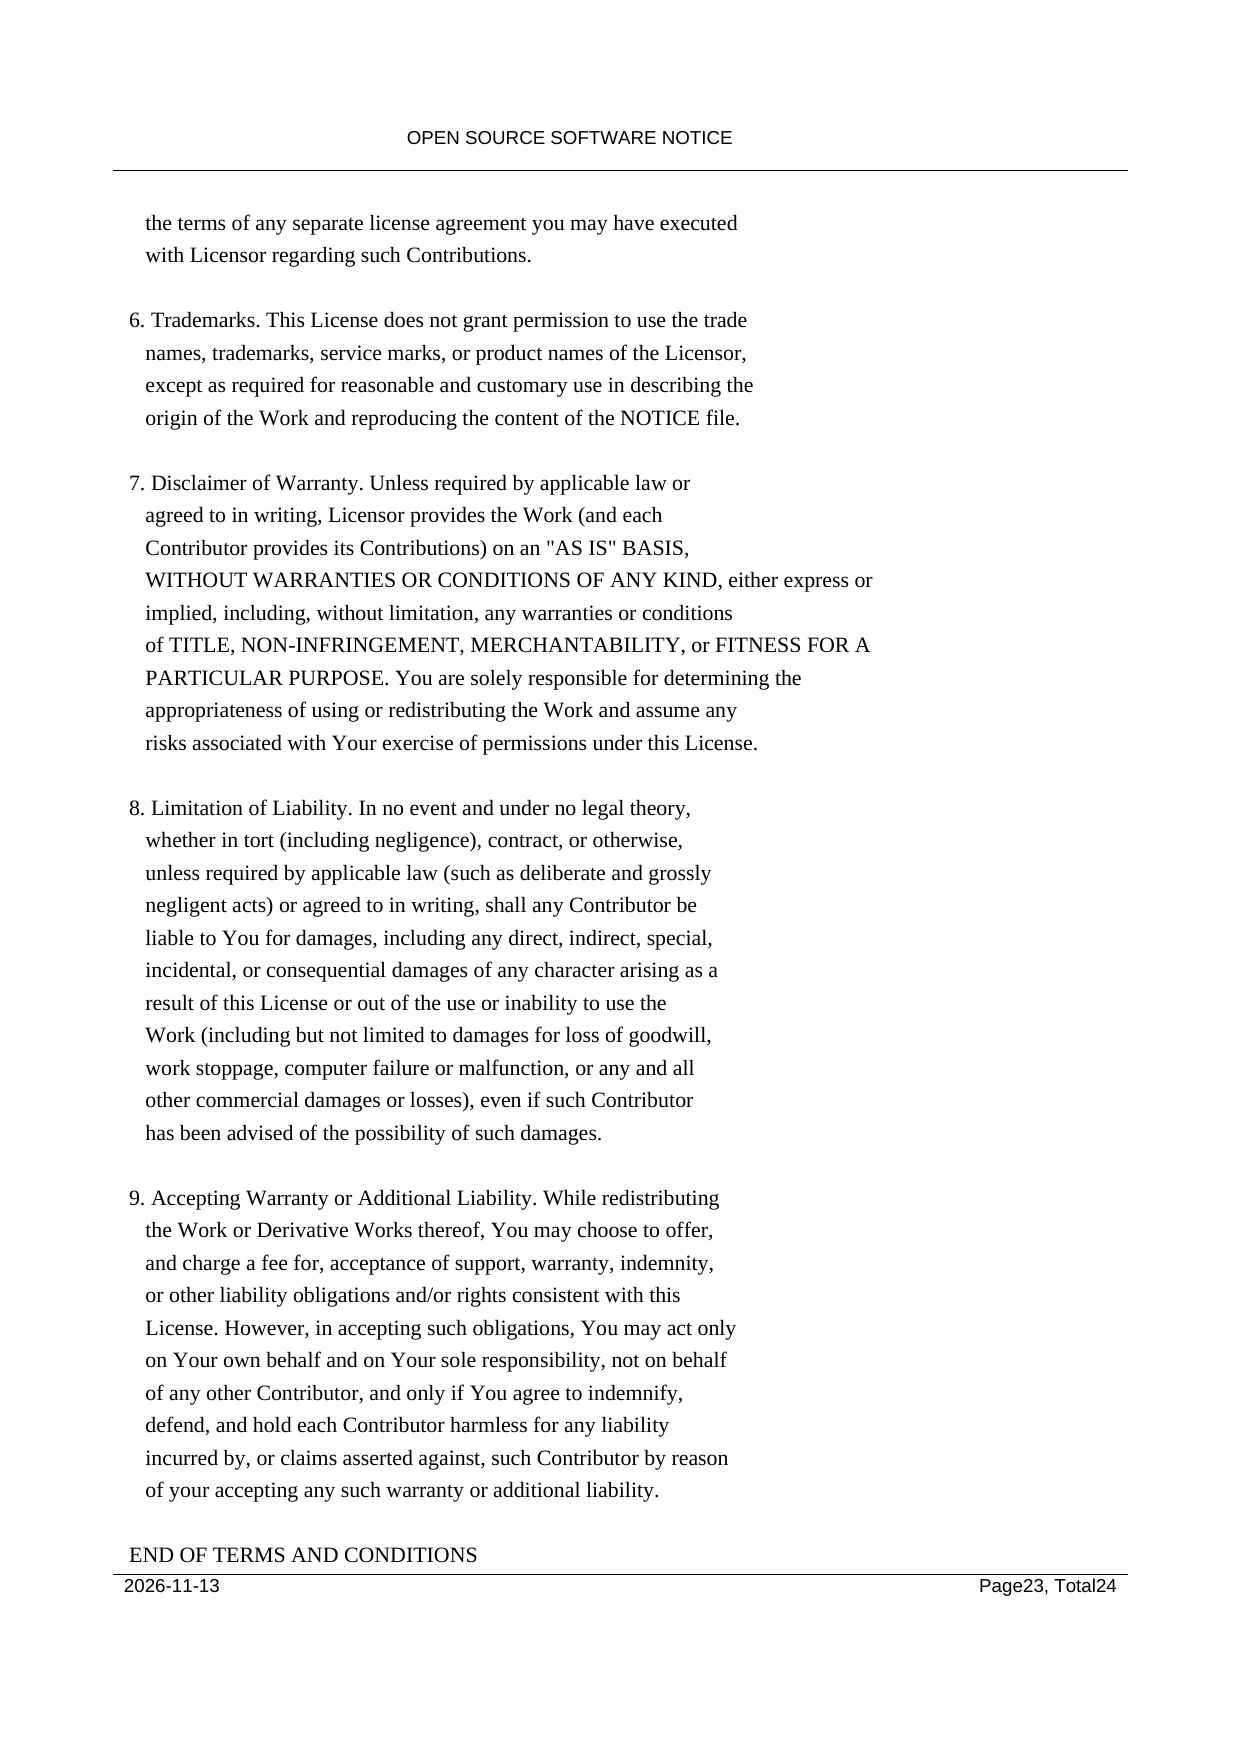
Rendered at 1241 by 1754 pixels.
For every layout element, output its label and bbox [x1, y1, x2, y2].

text [112, 206, 1128, 1571]
